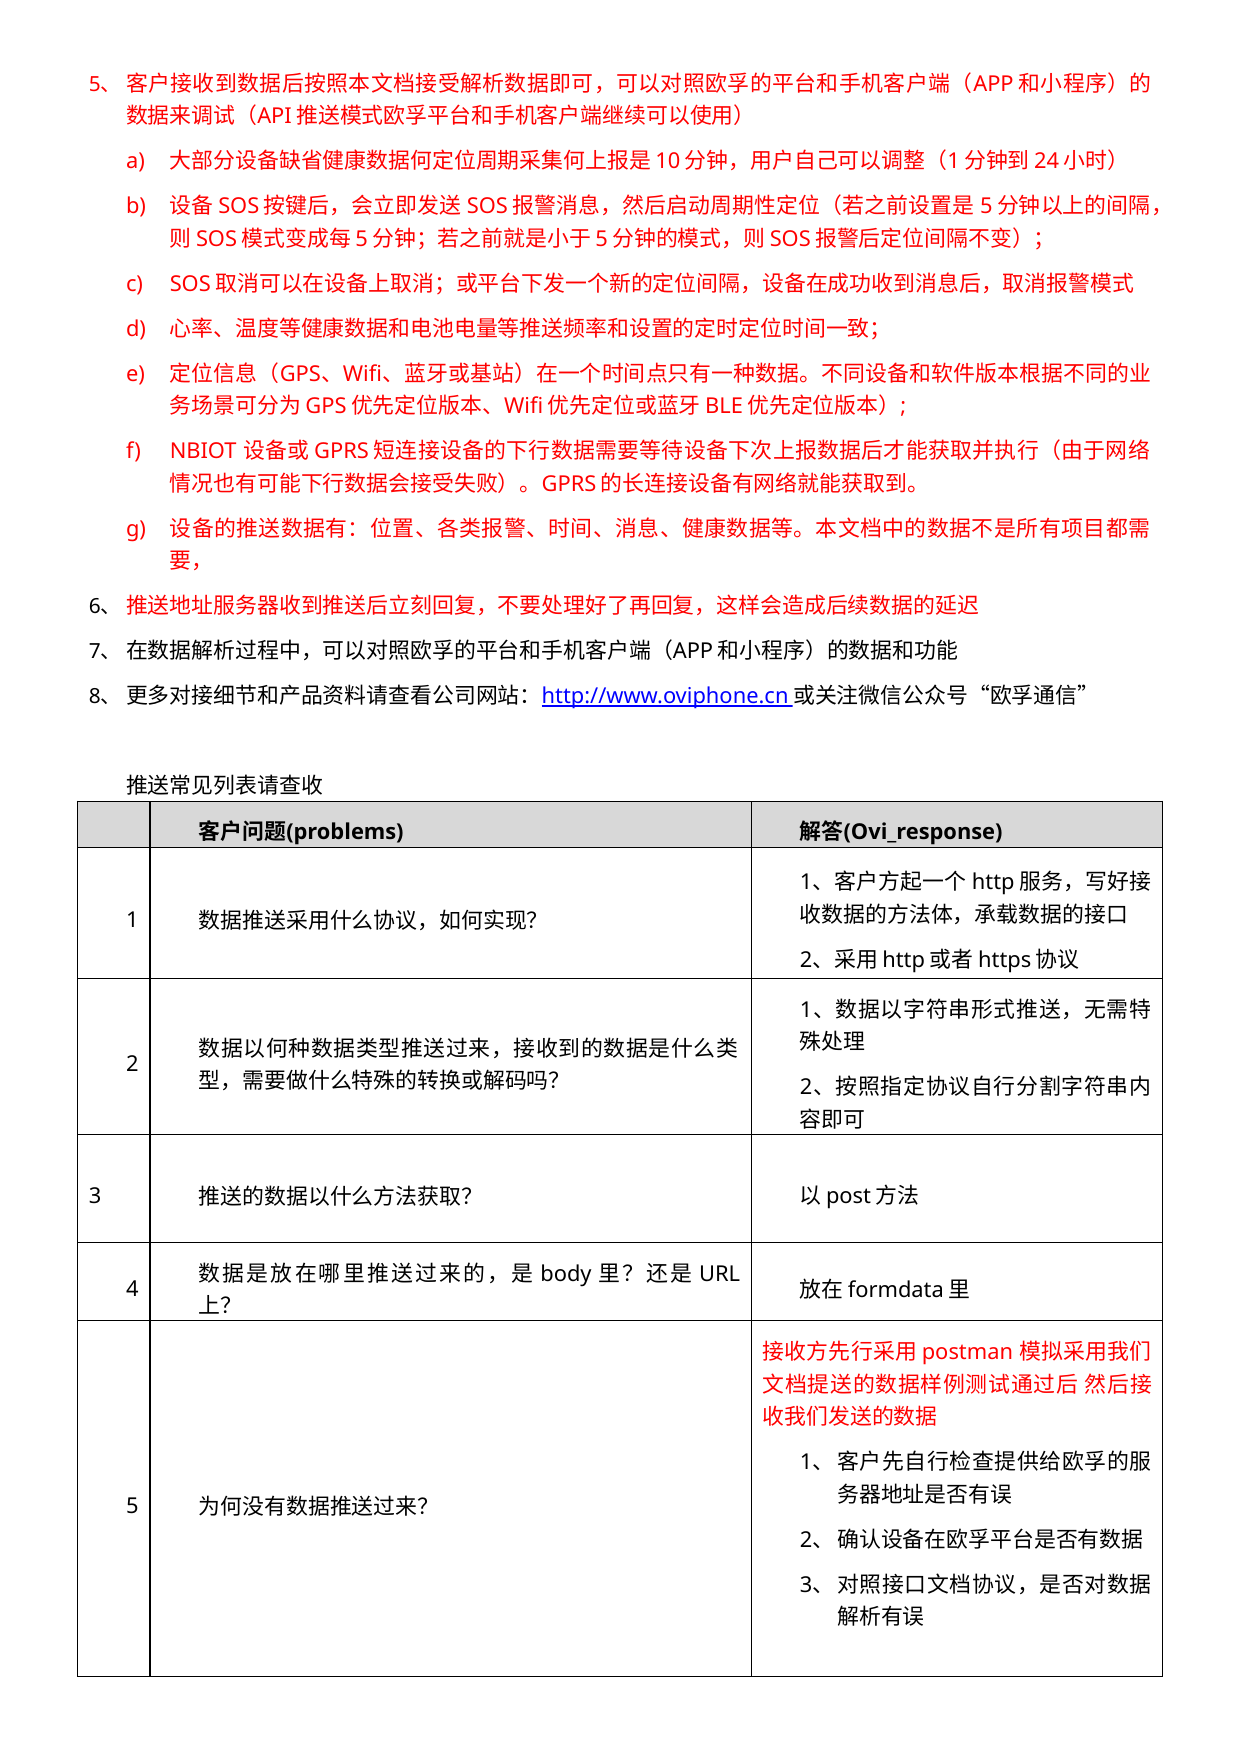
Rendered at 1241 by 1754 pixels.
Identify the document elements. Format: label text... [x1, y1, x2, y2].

table_cell 推送的数据以什么方法获取？ [151, 1135, 751, 1242]
table_cell 2 [78, 979, 149, 1134]
list 设备的推送数据有：位置、各类报警、时间、消息、健康数据等。本文档中的数据不是所有项目都需要， [126, 511, 1152, 576]
list NBIOT 设备或GPRS短连接设备的下行数据需要等待设备下次上报数据后才能获取并执行（由于网络情况也有可能下行数据会接受失败）。GPRS的长连接设备有网络就能获取到。 [126, 433, 1152, 498]
list SOS取消可以在设备上取消；或平台下发一个新的定位间隔，设备在成功收到消息后，取消报警模式 [126, 266, 1152, 298]
table_header [78, 802, 149, 847]
table_cell 1、客户方起一个http服务，写好接收数据的方法体，承载数据的接口 2、采用http或者 https协议 [752, 848, 1162, 978]
list 更多对接细节和产品资料请查看公司网站：http://www.oviphone.cn或关注微信公众号“欧孚通信” [89, 678, 1152, 711]
list 推送地址服务器收到推送后立刻回复，不要处理好了再回复，这样会造成后续数据的延迟 [89, 588, 1152, 621]
list 在数据解析过程中，可以对照欧孚的平台和手机客户端（APP和小程序）的数据和功能 [89, 633, 1152, 666]
table_cell 为何没有数据推送过来？ [151, 1321, 751, 1676]
list 心率、温度等健康数据和电池电量等推送频率和设置的定时定位时间一致； [126, 311, 1152, 343]
list 设备SOS按键后，会立即发送SOS报警消息，然后启动周期性定位（若之前设置是5分钟以上的间隔，则SOS模式变成每5分钟；若之前就是小于5分钟的模式，则SOS报警后定位间隔不变）； [126, 188, 1152, 253]
list 定位信息（GPS、Wifi、蓝牙或基站）在一个时间点只有一种数据。不同设备和软件版本根据不同的业务场景可分为GPS优先定位版本、Wifi优先定位或蓝牙BLE优先定位版本）; [126, 356, 1152, 421]
table_header 解答(Ovi_response) [752, 802, 1162, 847]
table_cell 数据推送采用什么协议，如何实现？ [151, 848, 751, 978]
table_cell 放在formdata里 [752, 1243, 1162, 1320]
table_cell 以post方法 [752, 1135, 1162, 1242]
table_cell 1、数据以字符串形式推送，无需特殊处理 2、按照指定协议自行分割字符串内容即可 [752, 979, 1162, 1134]
list 大部分设备缺省健康数据何定位周期采集何上报是10分钟，用户自己可以调整（1分钟到24小时） [126, 143, 1152, 176]
table_cell 数据是放在哪里推送过来的，是body里？还是URL上？ [151, 1243, 751, 1320]
table_cell 3 [78, 1135, 149, 1242]
table_cell 5 [78, 1321, 149, 1676]
list 推送常见列表请查收 [126, 768, 1152, 801]
table_cell 接收方先行采用postman 模拟采用我们文档提送的数据样例测试通过后 然后接收我们发送的数据 客户先自行检查提供给欧孚的服务器地址是否有误 确认设备在欧孚平台是否有数据 对照接口文档协议，是否对数据解析有误 [752, 1321, 1162, 1676]
table_cell 4 [78, 1243, 149, 1320]
table_cell 1 [78, 848, 149, 978]
table_cell 数据以何种数据类型推送过来，接收到的数据是什么类型，需要做什么特殊的转换或解码吗？ [151, 979, 751, 1134]
table_header 客户问题(problems) [151, 802, 751, 847]
list 客户接收到数据后按照本文档接受解析数据即可，可以对照欧孚的平台和手机客户端（APP和小程序）的数据来调试（API推送模式欧孚平台和手机客户端继续可以使用） [89, 66, 1152, 131]
